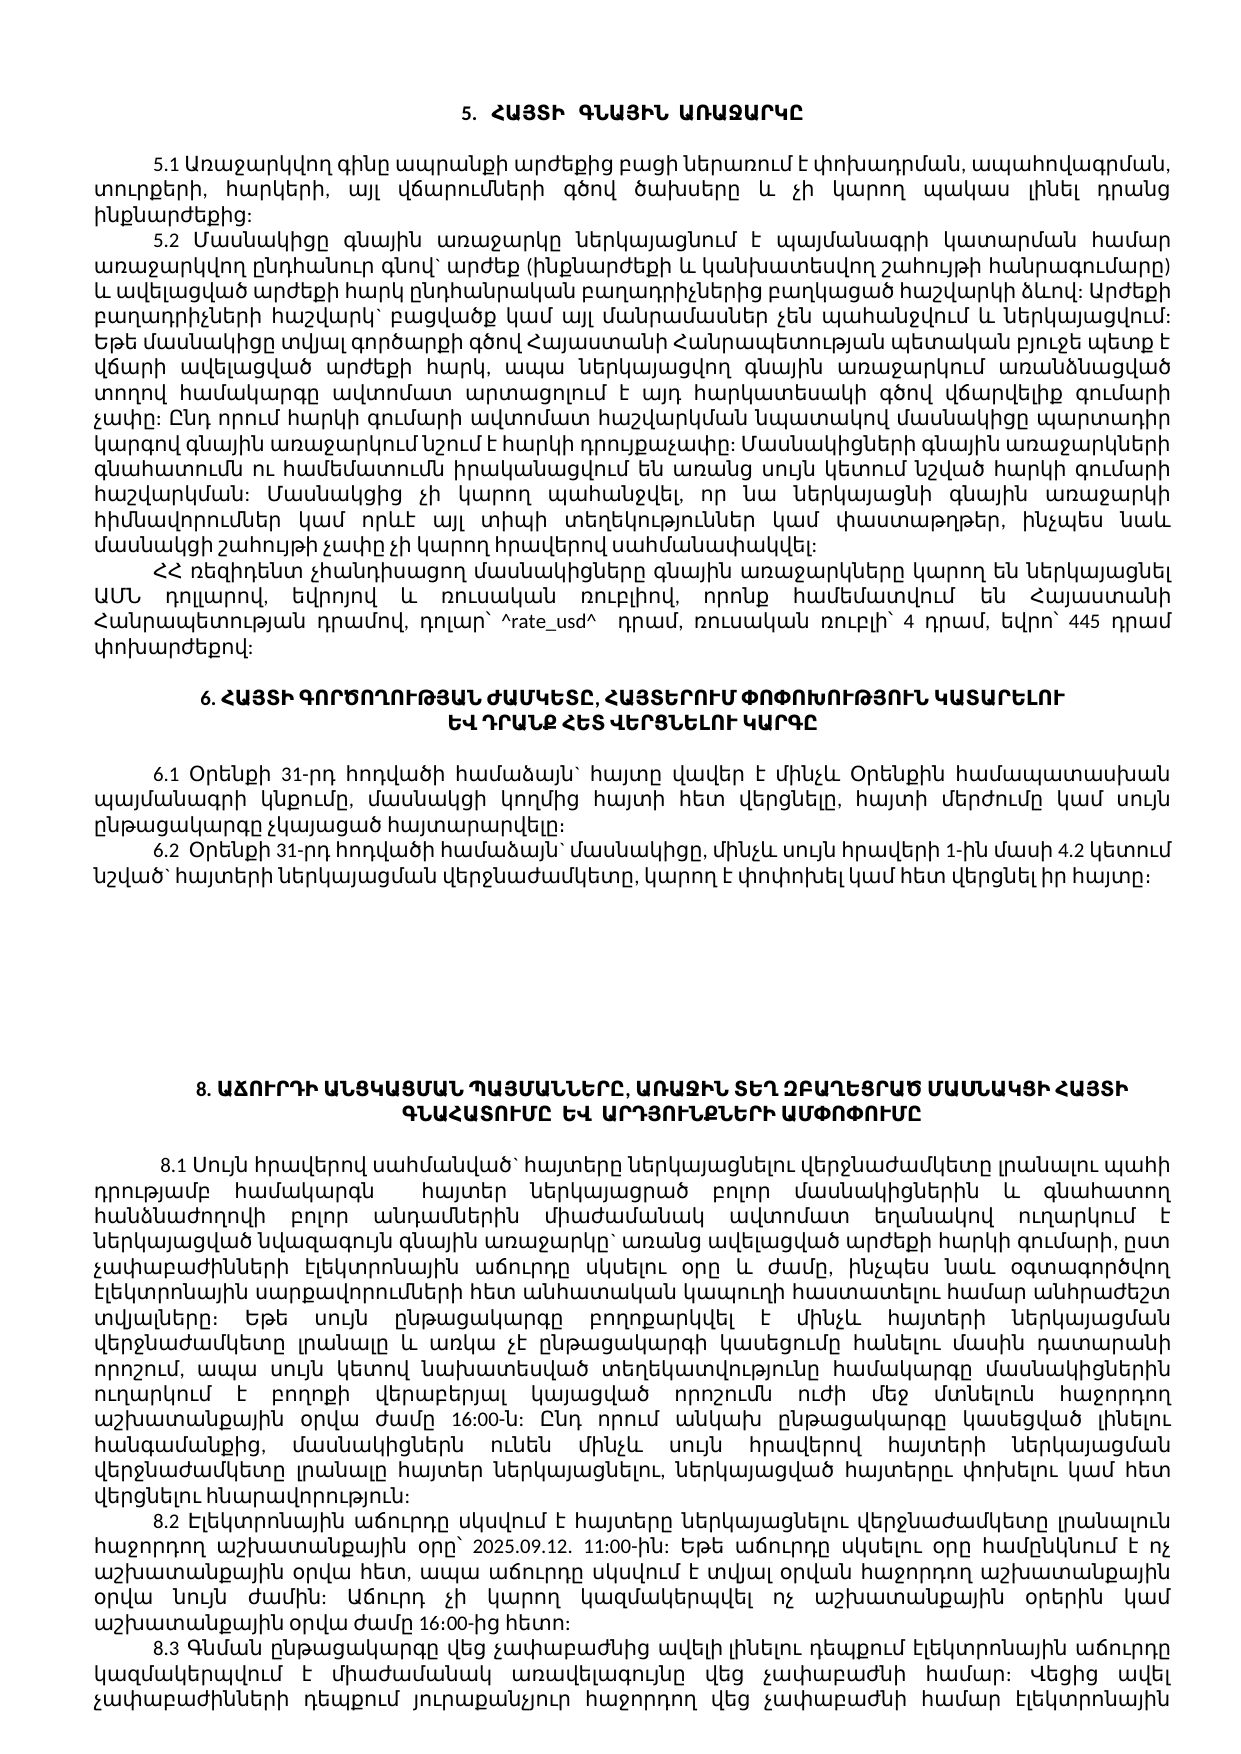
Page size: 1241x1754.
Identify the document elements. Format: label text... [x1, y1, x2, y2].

text ԵՎ ԴՐԱՆՔ ՀԵՏ ՎԵՐՑՆԵԼՈՒ ԿԱՐԳԸ [94, 710, 1171, 736]
text 6.1 Օրենքի 31-րդ հոդվածի համաձայն` հայտը վավեր է մինչև Օրենքին համապատասխան պայմանագրի կնքումը, մասնակցի կողմից հայտի հետ վերցնելը, հայտի մերժումը կամ սույն ընթացակարգը չկայացած հայտարարվելը։ [94, 761, 1171, 837]
text 6.2 Օրենքի 31-րդ հոդվածի համաձայն` մասնակիցը, մինչև սույն հրավերի 1-ին մասի 4.2 կետում նշված` հայտերի ներկայացման վերջնաժամկետը, կարող է փոփոխել կամ հետ վերցնել իր հայտը։ [94, 837, 1171, 888]
text 5.2 Մասնակիցը գնային առաջարկը ներկայացնում է պայմանագրի կատարման համար առաջարկվող ընդհանուր գնով` արժեք (ինքնարժեքի և կանխատեսվող շահույթի հանրագումարը) և ավելացված արժեքի հարկ ընդհանրական բաղադրիչներից բաղկացած հաշվարկի ձևով: Արժեքի բաղադրիչների հաշվարկ` բացվածք կամ այլ մանրամասներ չեն պահանջվում և ներկայացվում: Եթե մասնակիցը տվյալ գործարքի գծով Հայաստանի Հանրապետության պետական բյուջե պետք է վճարի ավելացված արժեքի հարկ, ապա ներկայացվող գնային առաջարկում առանձնացված տողով համակարգը ավտոմատ արտացոլում է այդ հարկատեսակի գծով վճարվելիք գումարի չափը: Ընդ որում հարկի գումարի ավտոմատ հաշվարկման նպատակով մասնակիցը պարտադիր կարգով գնային առաջարկում նշում է հարկի դրույքաչափը: Մասնակիցների գնային առաջարկների գնահատումն ու համեմատումն իրականացվում են առանց սույն կետում նշված հարկի գումարի հաշվարկման: Մասնակցից չի կարող պահանջվել, որ նա ներկայացնի գնային առաջարկի հիմնավորումներ կամ որևէ այլ տիպի տեղեկություններ կամ փաստաթղթեր, ինչպես նաև մասնակցի շահույթի չափը չի կարող հրավերով սահմանափակվել: [94, 227, 1171, 558]
text 8.1 Սույն հրավերով սահմանված` հայտերը ներկայացնելու վերջնաժամկետը լրանալու պահի դրությամբ համակարգն հայտեր ներկայացրած բոլոր մասնակիցներին և գնահատող հանձնաժողովի բոլոր անդամներին միաժամանակ ավտոմատ եղանակով ուղարկում է ներկայացված նվազագույն գնային առաջարկը` առանց ավելացված արժեքի հարկի գումարի, ըստ չափաբաժինների էլեկտրոնային աճուրդը սկսելու օրը և ժամը, ինչպես նաև օգտագործվող էլեկտրոնային սարքավորումների հետ անհատական կապուղի հաստատելու համար անհրաժեշտ տվյալները։ Եթե սույն ընթացակարգը բողոքարկվել է մինչև հայտերի ներկայացման վերջնաժամկետը լրանալը և առկա չէ ընթացակարգի կասեցումը հանելու մասին դատարանի որոշում, ապա սույն կետով նախատեսված տեղեկատվությունը համակարգը մասնակիցներին ուղարկում է բողոքի վերաբերյալ կայացված որոշումն ուժի մեջ մտնելուն հաջորդող աշխատանքային օրվա ժամը 16:00-ն: Ընդ որում անկախ ընթացակարգը կասեցված լինելու հանգամանքից, մասնակիցներն ունեն մինչև սույն հրավերով հայտերի ներկայացման վերջնաժամկետը լրանալը հայտեր ներկայացնելու, ներկայացված հայտերըւ փոխելու կամ հետ վերցնելու հնարավորություն: [94, 1152, 1171, 1508]
text ԳՆԱՀԱՏՈՒՄԸ ԵՎ ԱՐԴՅՈՒՆՔՆԵՐԻ ԱՄՓՈՓՈՒՄԸ [94, 1102, 1171, 1127]
text 8. ԱՃՈՒՐԴԻ ԱՆՑԿԱՑՄԱՆ ՊԱՅՄԱՆՆԵՐԸ, ԱՌԱՋԻՆ ՏԵՂ ԶԲԱՂԵՑՐԱԾ ՄԱՍՆԱԿՑԻ ՀԱՅՏԻ [94, 1076, 1171, 1102]
text 6. ՀԱՅՏԻ ԳՈՐԾՈՂՈՒԹՅԱՆ ԺԱՄԿԵՏԸ, ՀԱՅՏԵՐՈՒՄ ՓՈՓՈԽՈՒԹՅՈՒՆ ԿԱՏԱՐԵԼՈՒ [94, 685, 1171, 710]
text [94, 1635, 1171, 1712]
text 5.1 Առաջարկվող գինը ապրանքի արժեքից բացի ներառում է փոխադրման, ապահովագրման, տուրքերի, հարկերի, այլ վճարումների գծով ծախսերը և չի կարող պակաս լինել դրանց ինքնարժեքից: [94, 151, 1171, 227]
text ՀՀ ռեզիդենտ չհանդիսացող մասնակիցները գնային առաջարկները կարող են ներկայացնել ԱՄՆ դոլլարով, եվրոյով և ռուսական ռուբլիով, որոնք համեմատվում են Հայաստանի Հանրապետության դրամով, դոլար՝ ^rate_usd^ դրամ, ռուսական ռուբլի՝ 4 դրամ, եվրո՝ 445 դրամ փոխարժեքով: [94, 558, 1171, 659]
text 8.2 Էլեկտրոնային աճուրդը սկսվում է հայտերը ներկայացնելու վերջնաժամկետը լրանալուն հաջորդող աշխատանքային օրը՝ 2025.09.12. 11:00 -ին: Եթե աճուրդը սկսելու օրը համընկնում է ոչ աշխատանքային օրվա հետ, ապա աճուրդը սկսվում է տվյալ օրվան հաջորդող աշխատանքային օրվա նույն ժամին: Աճուրդ չի կարող կազմակերպվել ոչ աշխատանքային օրերին կամ աշխատանքային օրվա ժամը 16։00-ից հետո: [94, 1508, 1171, 1635]
text 5. ՀԱՅՏԻ ԳՆԱՅԻՆ ԱՌԱՋԱՐԿԸ [94, 100, 1171, 126]
